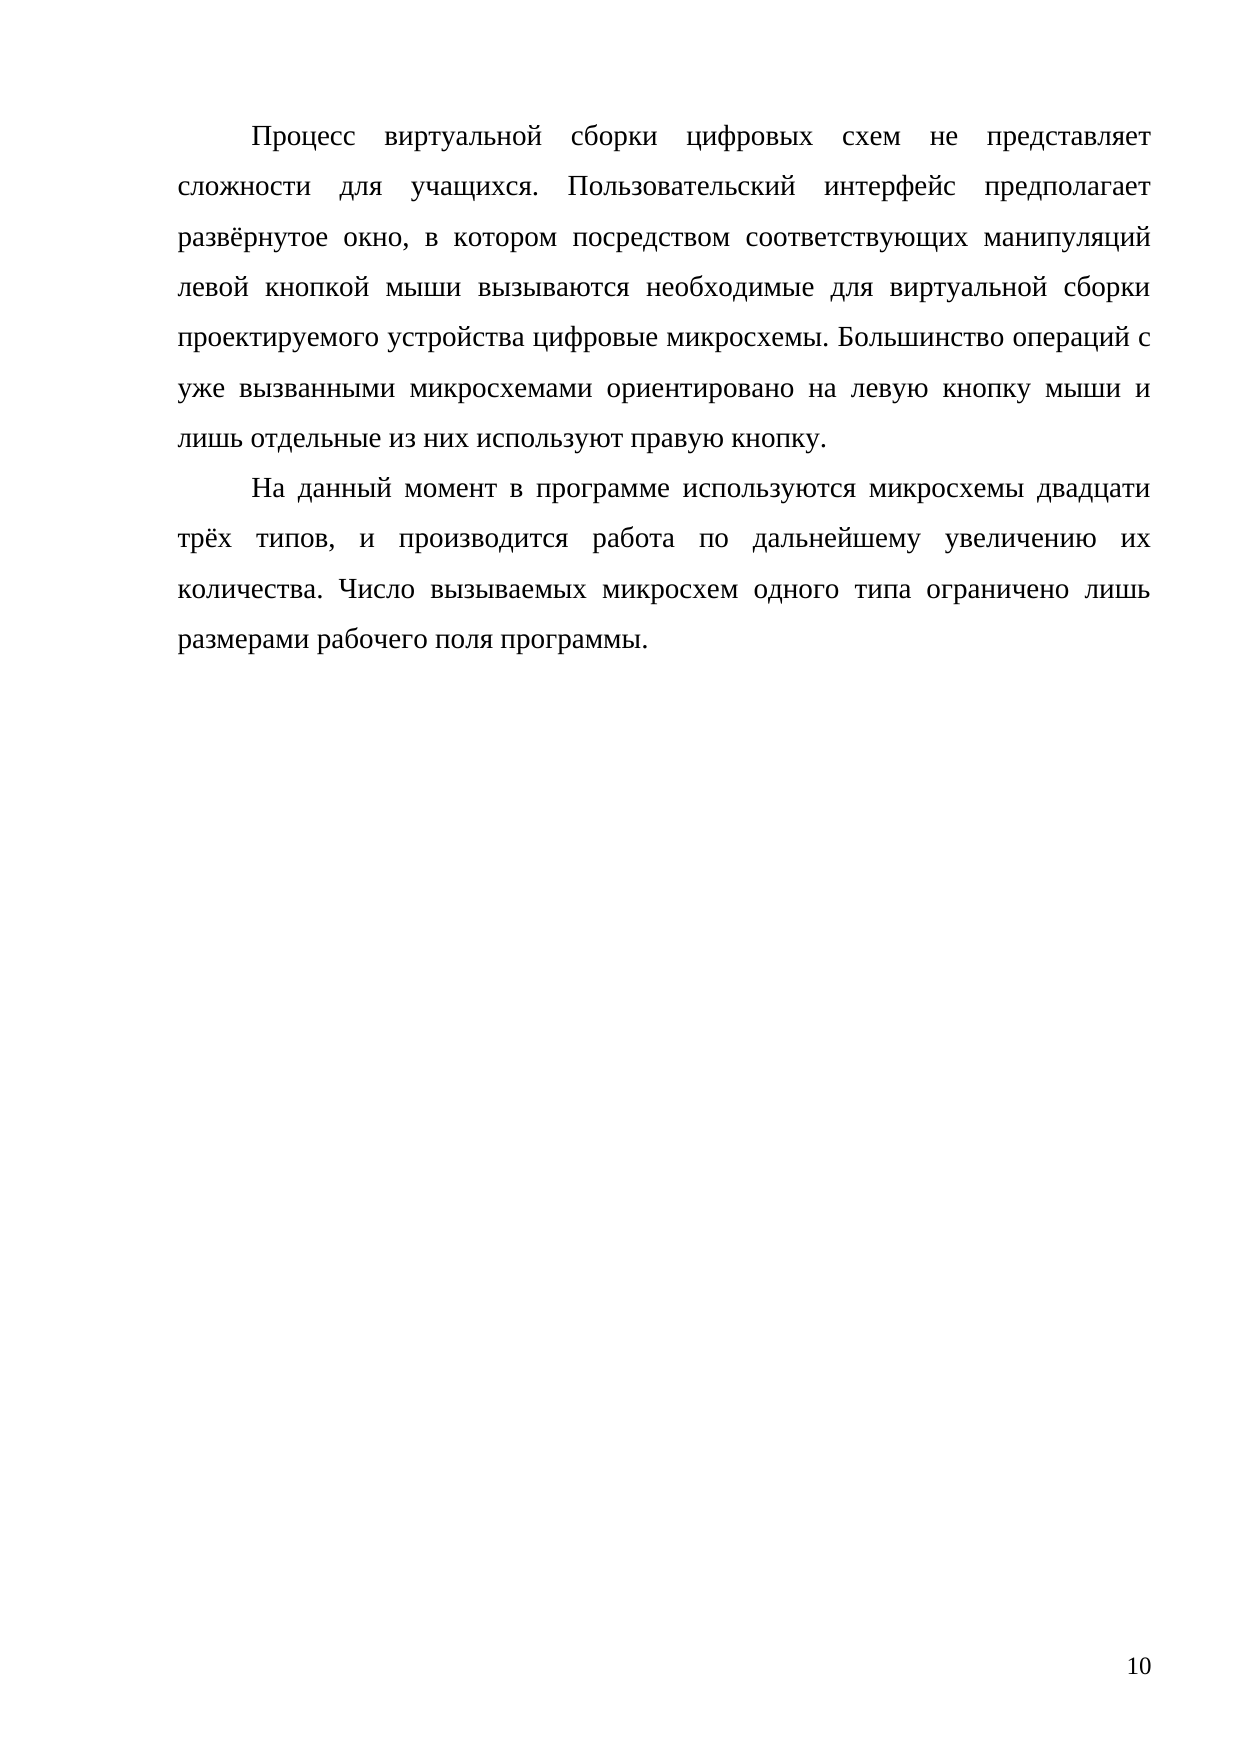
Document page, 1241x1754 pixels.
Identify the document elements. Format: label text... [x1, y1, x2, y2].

text На данный момент в программе используются микросхемы двадцати трёх типов, и производится работа по дальнейшему увеличению их количества. Число вызываемых микросхем одного типа ограничено лишь размерами рабочего поля программы. [177, 470, 1152, 655]
text Процесс виртуальной сборки цифровых схем не представляет сложности для учащихся. Пользовательский интерфейс предполагает развёрнутое окно, в котором посредством соответствующих манипуляций левой кнопкой мыши вызываются необходимые для виртуальной сборки проектируемого устройства цифровые микросхемы. Большинство операций с уже вызванными микросхемами ориентировано на левую кнопку мыши и лишь отдельные из них используют правую кнопку. [177, 118, 1152, 453]
